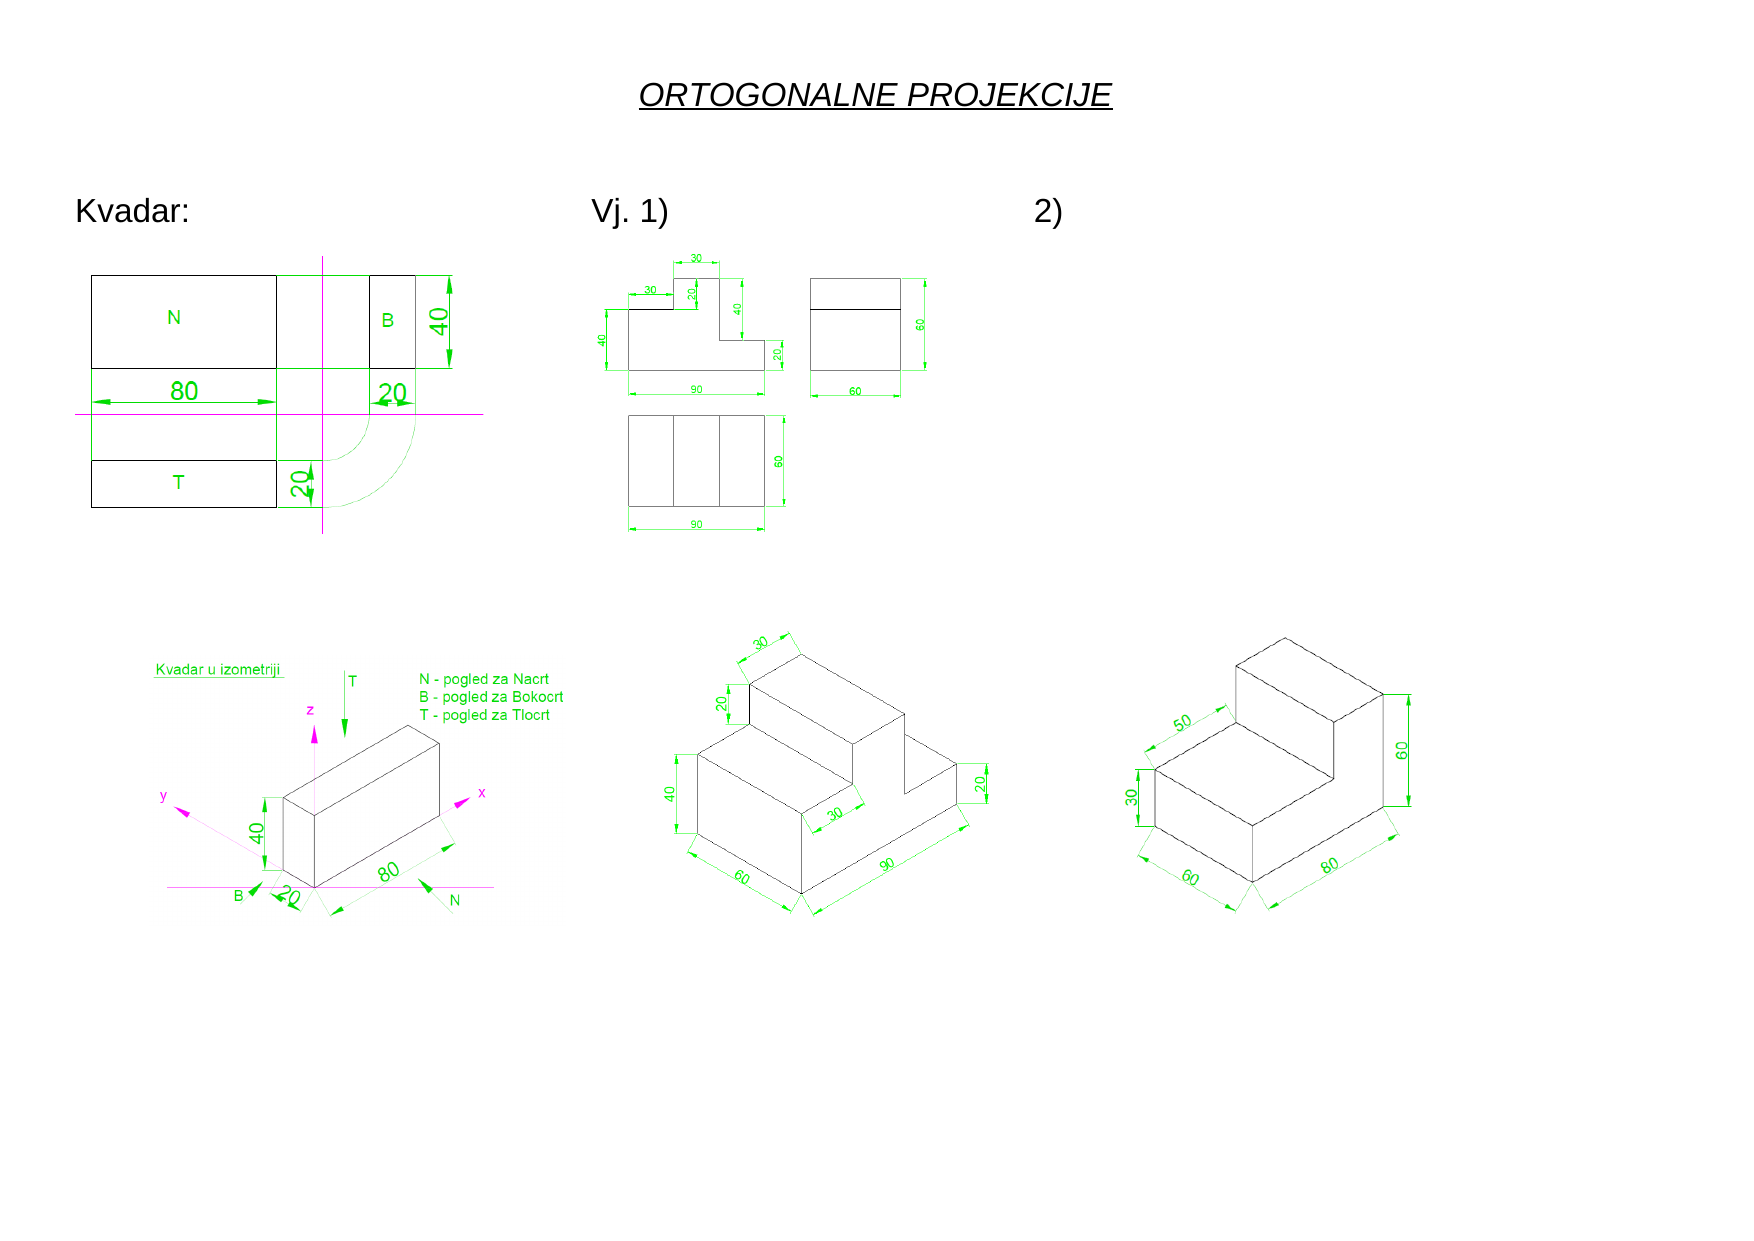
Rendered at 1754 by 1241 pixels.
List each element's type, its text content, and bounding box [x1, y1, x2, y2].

picture [149, 655, 567, 926]
picture [75, 256, 484, 534]
picture [631, 618, 1013, 926]
text ORTOGONALNE PROJEKCIJE [75, 75, 1679, 113]
text Kvadar: Vj. 1) 2) [75, 191, 1679, 230]
picture [1105, 611, 1423, 926]
picture [594, 249, 941, 534]
